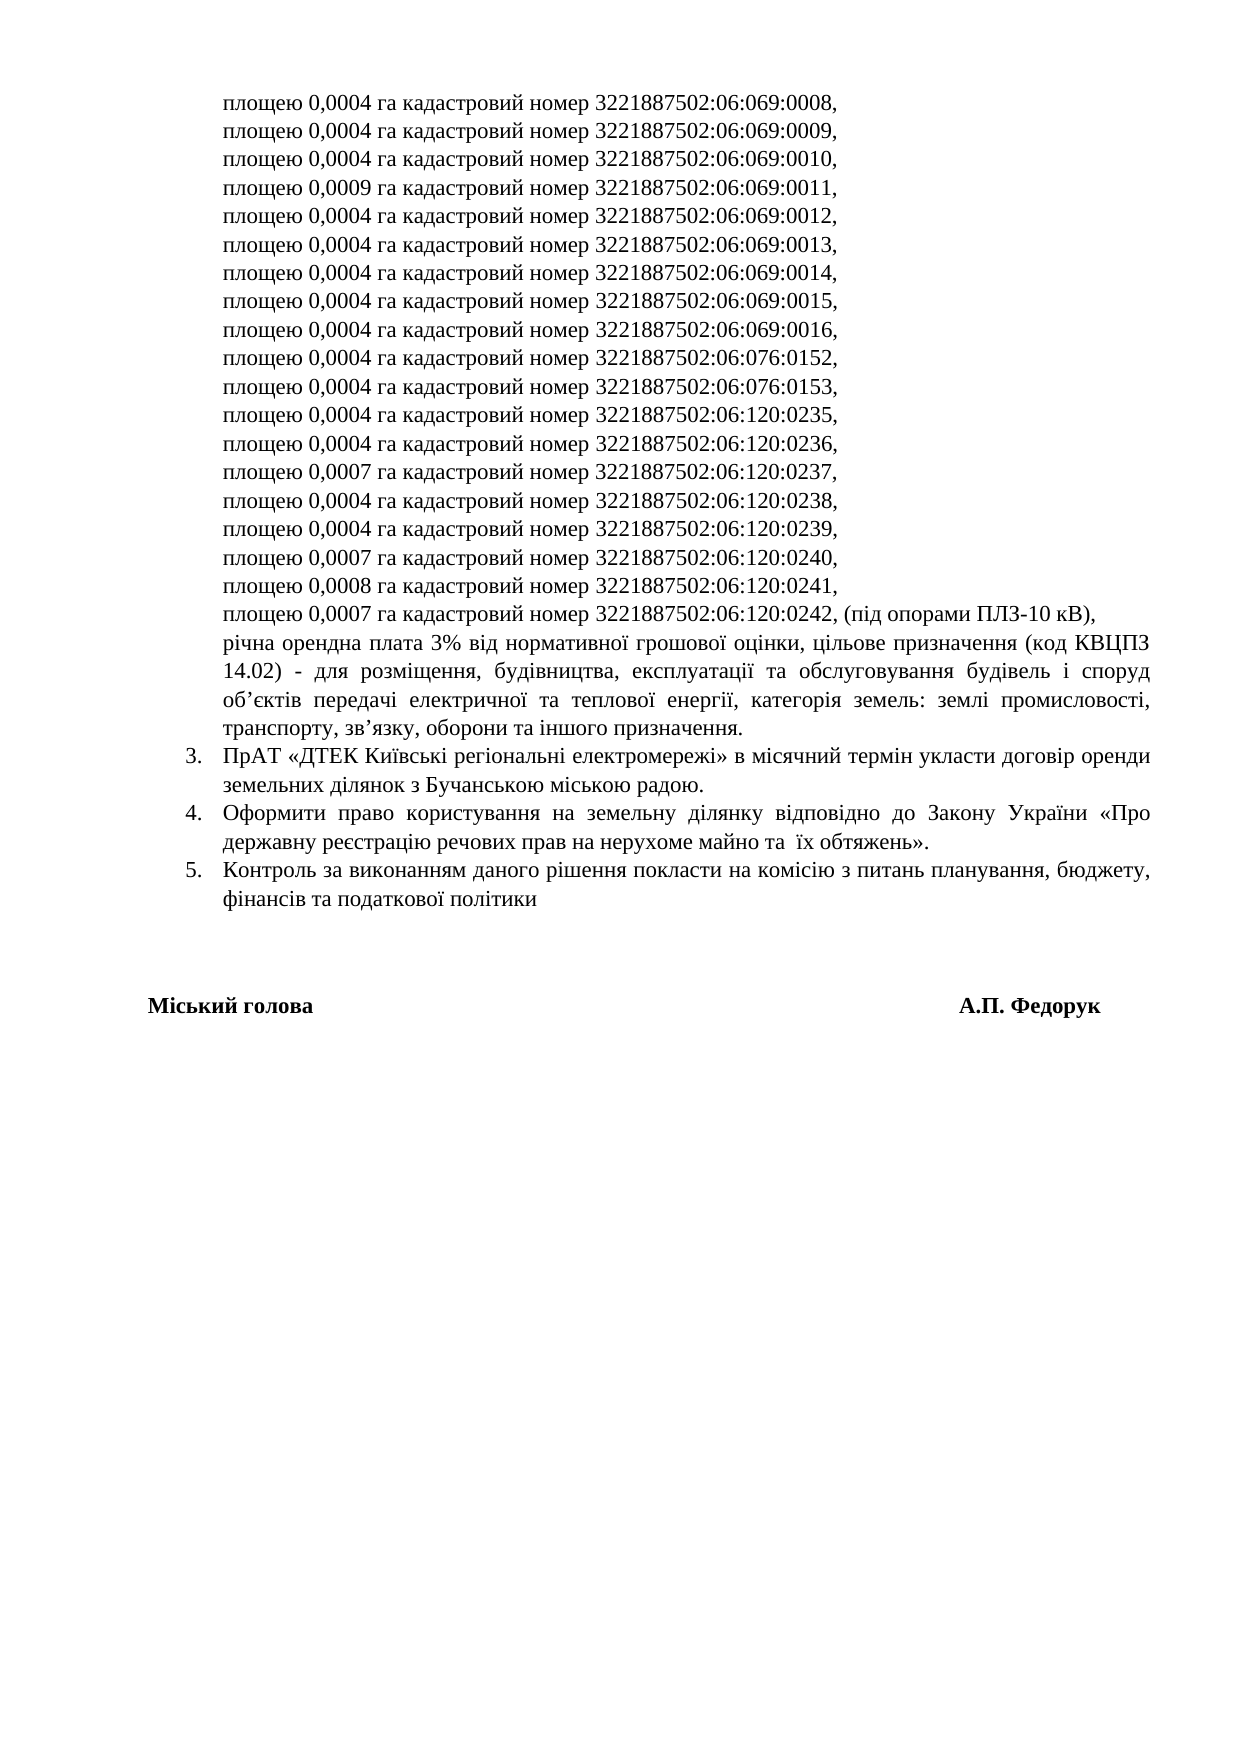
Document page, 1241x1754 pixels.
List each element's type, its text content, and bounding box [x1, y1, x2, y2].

text площею 0,0004 га кадастровий номер 3221887502:06:069:0014, [223, 259, 1152, 286]
text площею 0,0004 га кадастровий номер 3221887502:06:069:0012, [223, 202, 1152, 229]
text площею 0,0004 га кадастровий номер 3221887502:06:076:0152, [223, 344, 1152, 371]
text площею 0,0004 га кадастровий номер 3221887502:06:069:0010, [223, 145, 1152, 172]
list Оформити право користування на земельну ділянку відповідно до Закону України «Про державну реєстрацію речових прав на нерухоме майно та їх обтяжень». [185, 799, 1152, 854]
list Контроль за виконанням даного рішення покласти на комісію з питань планування, бюджету, фінансів та податкової політики [185, 856, 1152, 911]
text площею 0,0007 га кадастровий номер 3221887502:06:120:0242, (під опорами ПЛЗ-10 кВ), [223, 600, 1152, 627]
text площею 0,0007 га кадастровий номер 3221887502:06:120:0237, [223, 458, 1152, 484]
text площею 0,0004 га кадастровий номер 3221887502:06:120:0239, [223, 515, 1152, 541]
text Міський голова А.П. Федорук [148, 992, 1152, 1019]
text площею 0,0004 га кадастровий номер 3221887502:06:069:0008, [223, 88, 1152, 115]
text площею 0,0004 га кадастровий номер 3221887502:06:120:0236, [223, 430, 1152, 456]
list ПрАТ «ДТЕК Київські регіональні електромережі» в місячний термін укласти договір оренди земельних ділянок з Бучанською міською радою. [185, 743, 1152, 797]
text площею 0,0004 га кадастровий номер 3221887502:06:120:0238, [223, 487, 1152, 513]
text площею 0,0004 га кадастровий номер 3221887502:06:076:0153, [223, 373, 1152, 399]
text річна орендна плата 3% від нормативної грошової оцінки, цільове призначення (код КВЦПЗ 14.02) - для розміщення, будівництва, експлуатації та обслуговування будівель і споруд об’єктів передачі електричної та теплової енергії, категорія земель: землі промисловості, транспорту, зв’язку, оборони та іншого призначення. [223, 629, 1152, 741]
text площею 0,0004 га кадастровий номер 3221887502:06:069:0009, [223, 117, 1152, 143]
text площею 0,0004 га кадастровий номер 3221887502:06:120:0235, [223, 401, 1152, 428]
text площею 0,0008 га кадастровий номер 3221887502:06:120:0241, [223, 572, 1152, 598]
text площею 0,0009 га кадастровий номер 3221887502:06:069:0011, [223, 174, 1152, 200]
text площею 0,0004 га кадастровий номер 3221887502:06:069:0013, [223, 231, 1152, 257]
text площею 0,0004 га кадастровий номер 3221887502:06:069:0016, [223, 316, 1152, 342]
text площею 0,0007 га кадастровий номер 3221887502:06:120:0240, [223, 543, 1152, 570]
text площею 0,0004 га кадастровий номер 3221887502:06:069:0015, [223, 288, 1152, 314]
